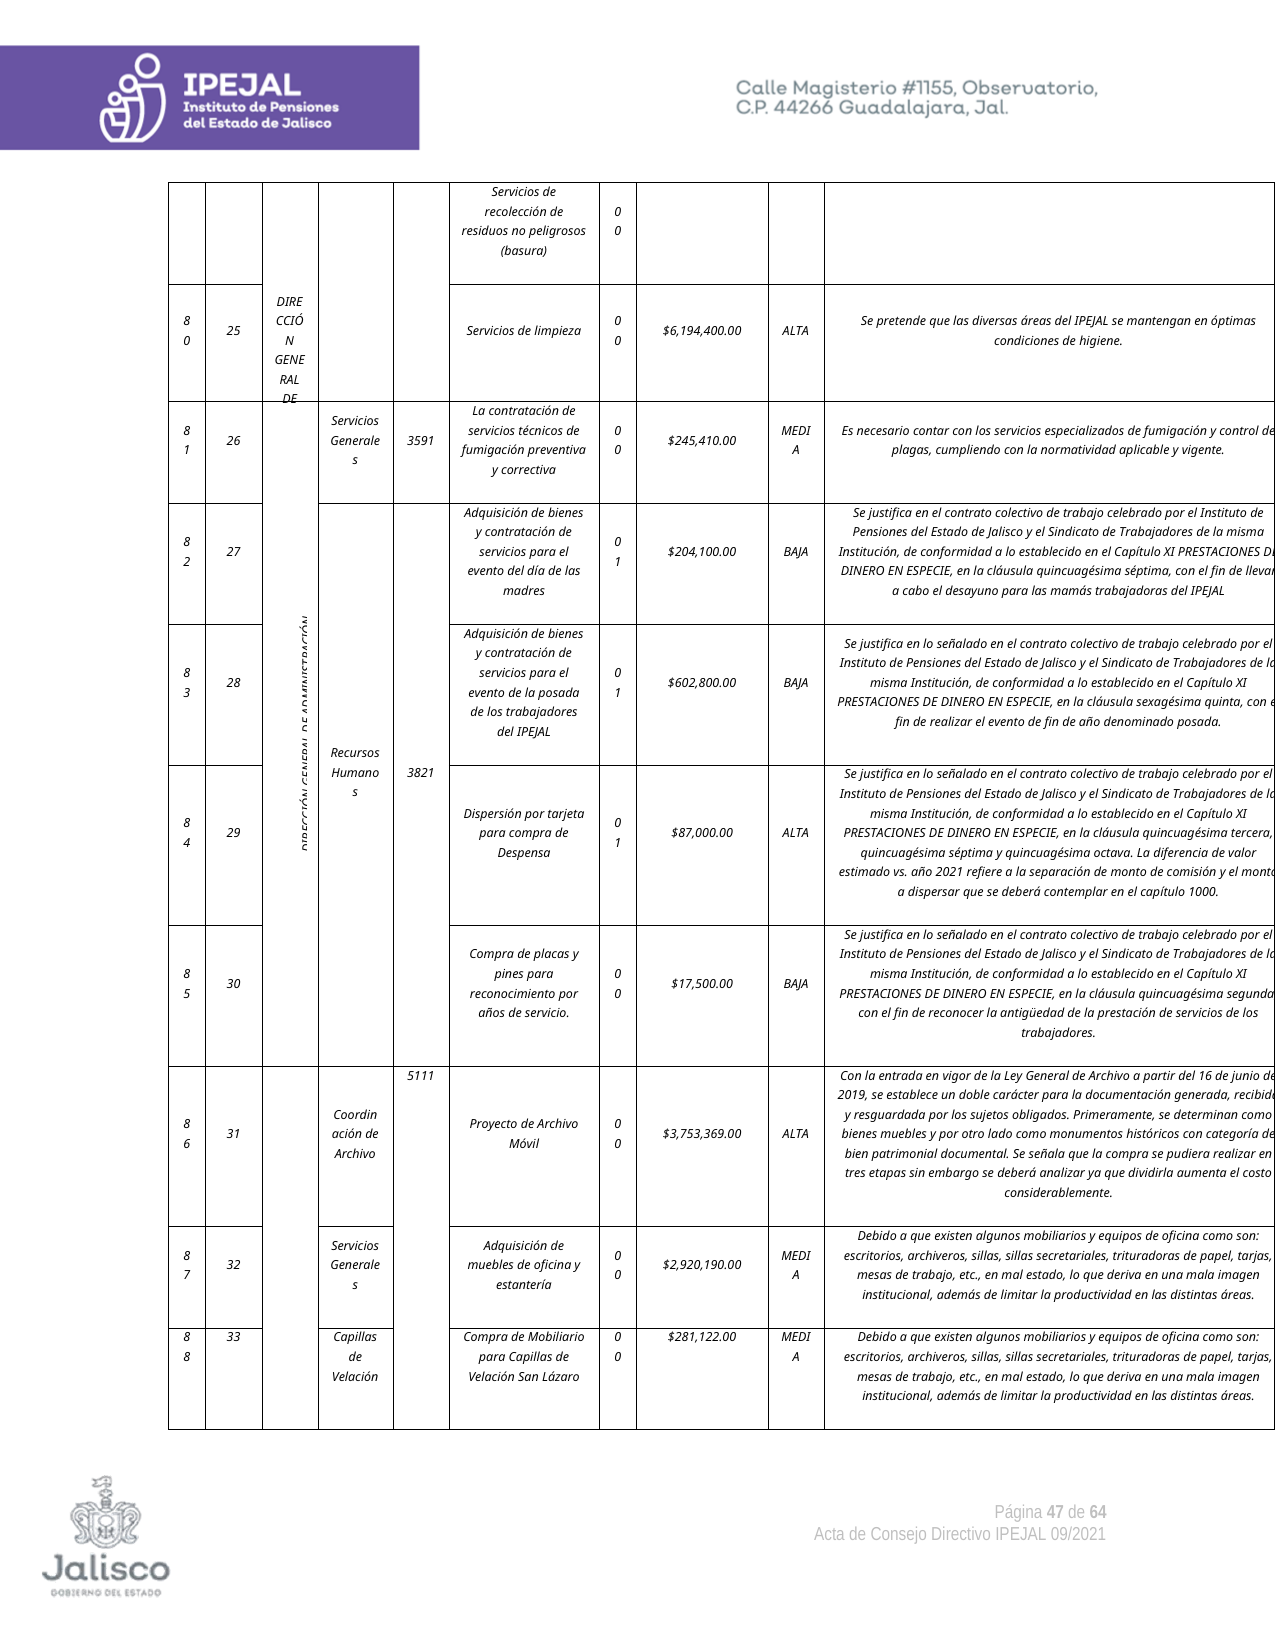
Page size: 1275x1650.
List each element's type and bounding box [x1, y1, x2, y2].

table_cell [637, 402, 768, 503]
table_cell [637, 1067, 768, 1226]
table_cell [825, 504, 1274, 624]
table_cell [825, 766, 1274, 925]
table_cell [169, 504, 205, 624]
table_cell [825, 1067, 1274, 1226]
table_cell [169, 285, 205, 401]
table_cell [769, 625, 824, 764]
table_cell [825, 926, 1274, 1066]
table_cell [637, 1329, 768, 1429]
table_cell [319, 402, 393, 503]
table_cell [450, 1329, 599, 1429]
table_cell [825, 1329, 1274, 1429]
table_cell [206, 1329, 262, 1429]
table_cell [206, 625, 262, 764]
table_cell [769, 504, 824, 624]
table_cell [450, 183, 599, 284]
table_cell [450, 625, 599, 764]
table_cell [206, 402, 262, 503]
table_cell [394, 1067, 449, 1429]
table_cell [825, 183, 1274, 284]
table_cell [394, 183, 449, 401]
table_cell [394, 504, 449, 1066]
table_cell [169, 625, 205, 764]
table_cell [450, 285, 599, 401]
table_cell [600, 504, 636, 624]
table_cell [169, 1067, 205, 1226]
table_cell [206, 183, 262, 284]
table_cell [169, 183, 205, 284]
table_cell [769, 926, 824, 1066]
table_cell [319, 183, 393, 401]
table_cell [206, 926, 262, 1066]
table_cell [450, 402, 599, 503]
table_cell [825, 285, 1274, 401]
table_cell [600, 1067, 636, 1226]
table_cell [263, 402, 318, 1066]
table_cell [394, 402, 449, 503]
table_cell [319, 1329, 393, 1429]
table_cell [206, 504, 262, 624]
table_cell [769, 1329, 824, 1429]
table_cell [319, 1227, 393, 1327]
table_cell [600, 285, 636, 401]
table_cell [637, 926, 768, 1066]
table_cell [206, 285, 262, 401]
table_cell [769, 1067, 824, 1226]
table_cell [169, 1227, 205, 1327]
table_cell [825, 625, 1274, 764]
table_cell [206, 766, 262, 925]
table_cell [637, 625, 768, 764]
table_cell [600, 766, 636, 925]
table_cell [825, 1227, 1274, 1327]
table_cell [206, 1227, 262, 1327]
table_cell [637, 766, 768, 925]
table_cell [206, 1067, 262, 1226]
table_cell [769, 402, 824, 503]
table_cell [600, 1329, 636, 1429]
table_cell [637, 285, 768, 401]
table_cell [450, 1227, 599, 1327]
picture [0, 0, 1257, 182]
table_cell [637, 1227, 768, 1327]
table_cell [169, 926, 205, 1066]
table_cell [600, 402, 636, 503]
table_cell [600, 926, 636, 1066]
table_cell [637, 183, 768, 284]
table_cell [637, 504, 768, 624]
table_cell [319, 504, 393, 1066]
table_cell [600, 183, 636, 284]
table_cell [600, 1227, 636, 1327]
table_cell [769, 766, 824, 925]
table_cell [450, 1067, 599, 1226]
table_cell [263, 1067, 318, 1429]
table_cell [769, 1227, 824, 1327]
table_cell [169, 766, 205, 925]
picture [37, 1462, 176, 1616]
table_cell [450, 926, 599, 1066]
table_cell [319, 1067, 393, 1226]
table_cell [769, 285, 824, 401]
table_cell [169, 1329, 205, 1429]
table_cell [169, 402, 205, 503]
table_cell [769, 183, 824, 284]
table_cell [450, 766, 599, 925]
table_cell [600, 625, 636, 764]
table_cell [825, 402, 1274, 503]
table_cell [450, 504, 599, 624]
